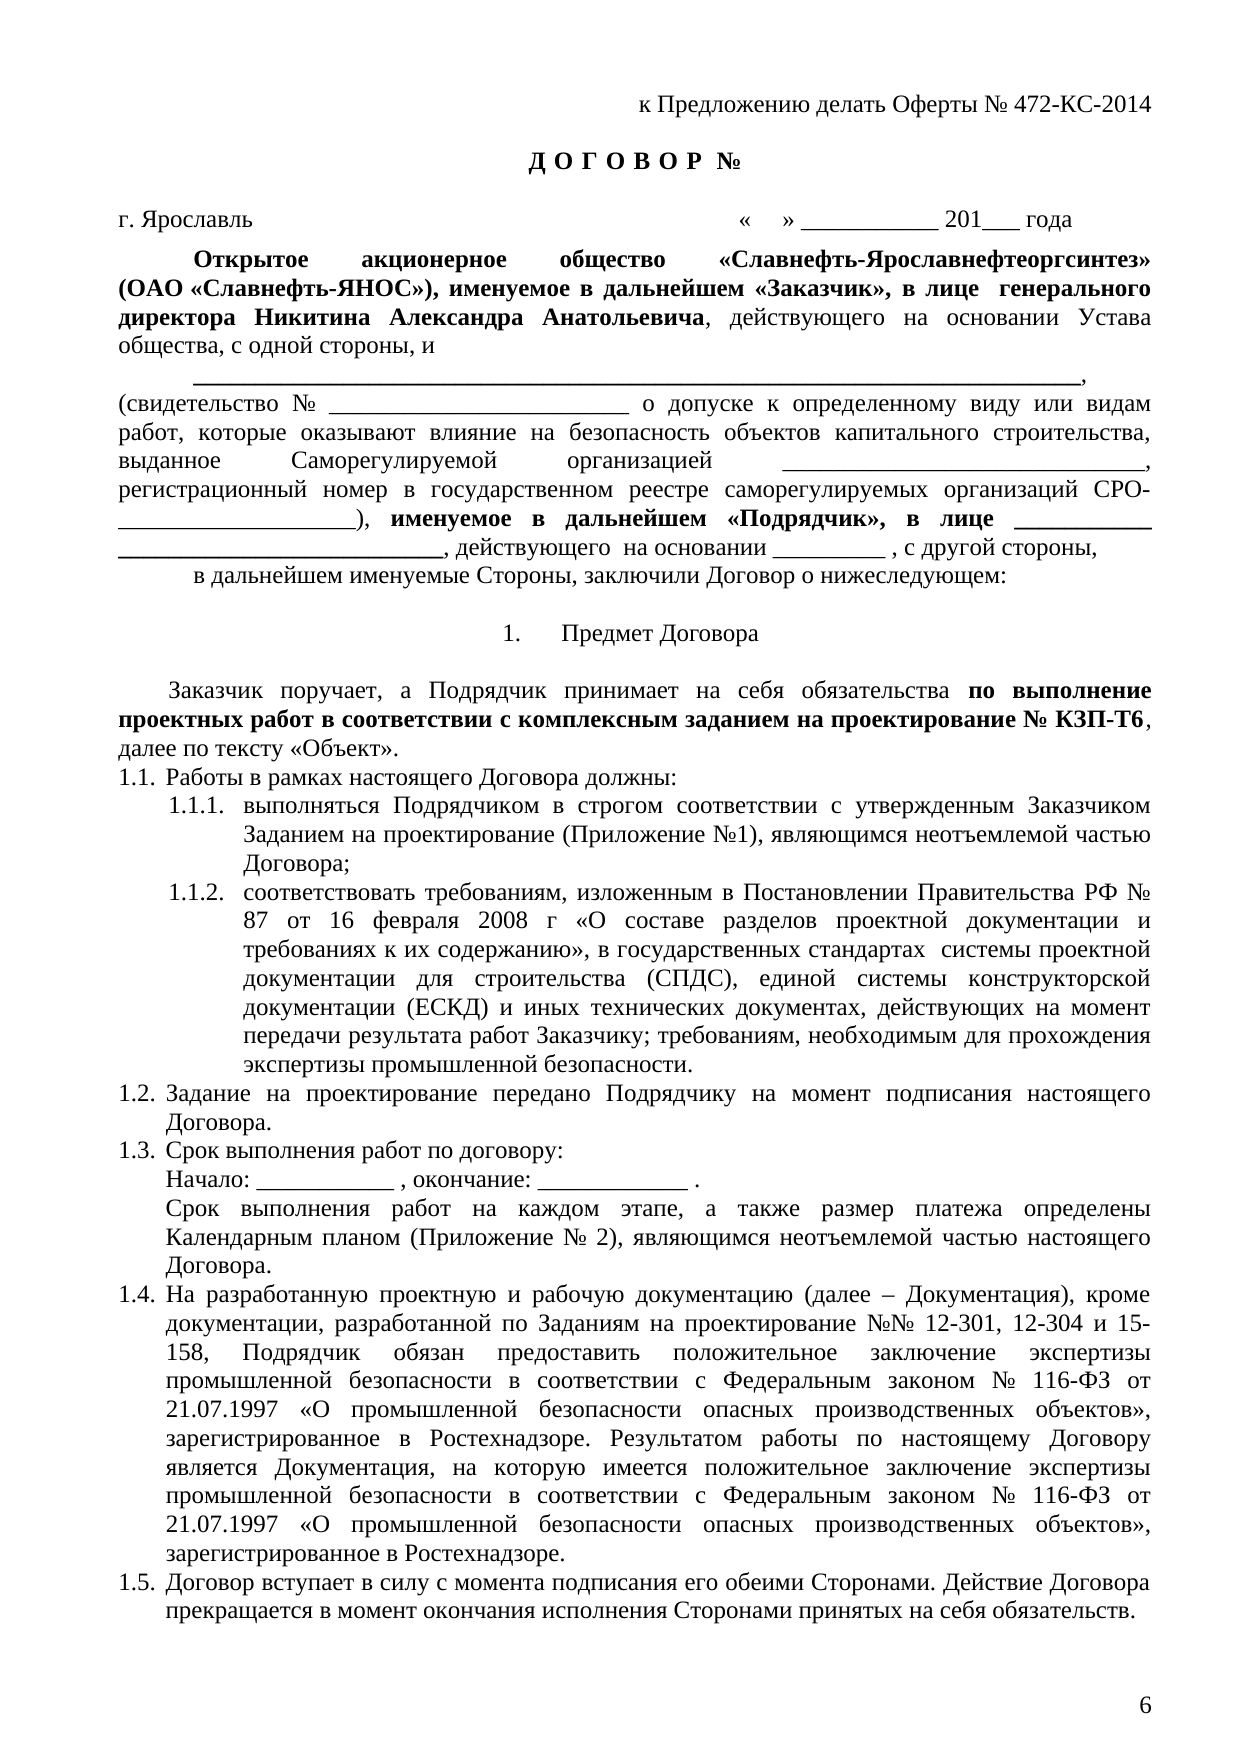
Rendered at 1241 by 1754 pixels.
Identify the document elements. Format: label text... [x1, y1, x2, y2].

list Задание на проектирование передано Подрядчику на момент подписания настоящего Договора. [118, 1078, 1152, 1136]
text в дальнейшем именуемые Стороны, заключили Договор о нижеследующем: [118, 561, 1152, 589]
list Работы в рамках настоящего Договора должны: [118, 762, 1152, 791]
text Открытое акционерное общество «Славнефть-Ярославнефтеоргсинтез» (ОАО «Славнефть-ЯНОС»), именуемое в дальнейшем «Заказчик», в лице генерального директора Никитина Александра Анатольевича, действующего на основании Устава общества, с одной стороны, и [118, 244, 1152, 359]
subtitle Предмет Договора [118, 618, 1152, 647]
text _______________________________________________________________________, (свидетельство № ________________________ о допуске к определенному виду или видам работ, которые оказывают влияние на безопасность объектов капитального строительства, выданное Саморегулируемой организацией _____________________________, регистрационный номер в государственном реестре саморегулируемых организаций СРО-___________________), именуемое в дальнейшем «Подрядчик», в лице ___________ __________________________, действующего на основании _________ , с другой стороны, [118, 359, 1152, 561]
text Начало: ___________ , окончание: ____________ . [165, 1164, 1152, 1193]
text г. Ярославль « » ___________ 201___ года [118, 204, 1152, 232]
text к Предложению делать Оферты № 472-КС-2014 [118, 89, 1152, 117]
list Договор вступает в силу с момента подписания его обеими Сторонами. Действие Договора прекращается в момент окончания исполнения Сторонами принятых на себя обязательств. [118, 1567, 1152, 1624]
list Срок выполнения работ по договору: [118, 1136, 1152, 1164]
text Заказчик поручает, а Подрядчик принимает на себя обязательства по выполнение проектных работ в соответствии с комплексным заданием на проектирование № КЗП-Т6, далее по тексту «Объект». [118, 676, 1152, 762]
list выполняться Подрядчиком в строгом соответствии с утвержденным Заказчиком Заданием на проектирование (Приложение №1), являющимся неотъемлемой частью Договора; [168, 791, 1152, 877]
list соответствовать требованиям, изложенным в Постановлении Правительства РФ № 87 от 16 февраля 2008 г «О составе разделов проектной документации и требованиях к их содержанию», в государственных стандартах системы проектной документации для строительства (СПДС), единой системы конструкторской документации (ЕСКД) и иных технических документах, действующих на момент передачи результата работ Заказчику; требованиям, необходимым для прохождения экспертизы промышленной безопасности. [168, 877, 1152, 1078]
list На разработанную проектную и рабочую документацию (далее – Документация), кроме документации, разработанной по Заданиям на проектирование №№ 12-301, 12-304 и 15-158, Подрядчик обязан предоставить положительное заключение экспертизы промышленной безопасности в соответствии с Федеральным законом № 116-ФЗ от 21.07.1997 «О промышленной безопасности опасных производственных объектов», зарегистрированное в Ростехнадзоре. Результатом работы по настоящему Договору является Документация, на которую имеется положительное заключение экспертизы промышленной безопасности в соответствии с Федеральным законом № 116-ФЗ от 21.07.1997 «О промышленной безопасности опасных производственных объектов», зарегистрированное в Ростехнадзоре. [118, 1279, 1152, 1567]
title ДОГОВОР № [118, 146, 1152, 175]
text Срок выполнения работ на каждом этапе, а также размер платежа определены Календарным планом (Приложение № 2), являющимся неотъемлемой частью настоящего Договора. [165, 1193, 1152, 1279]
